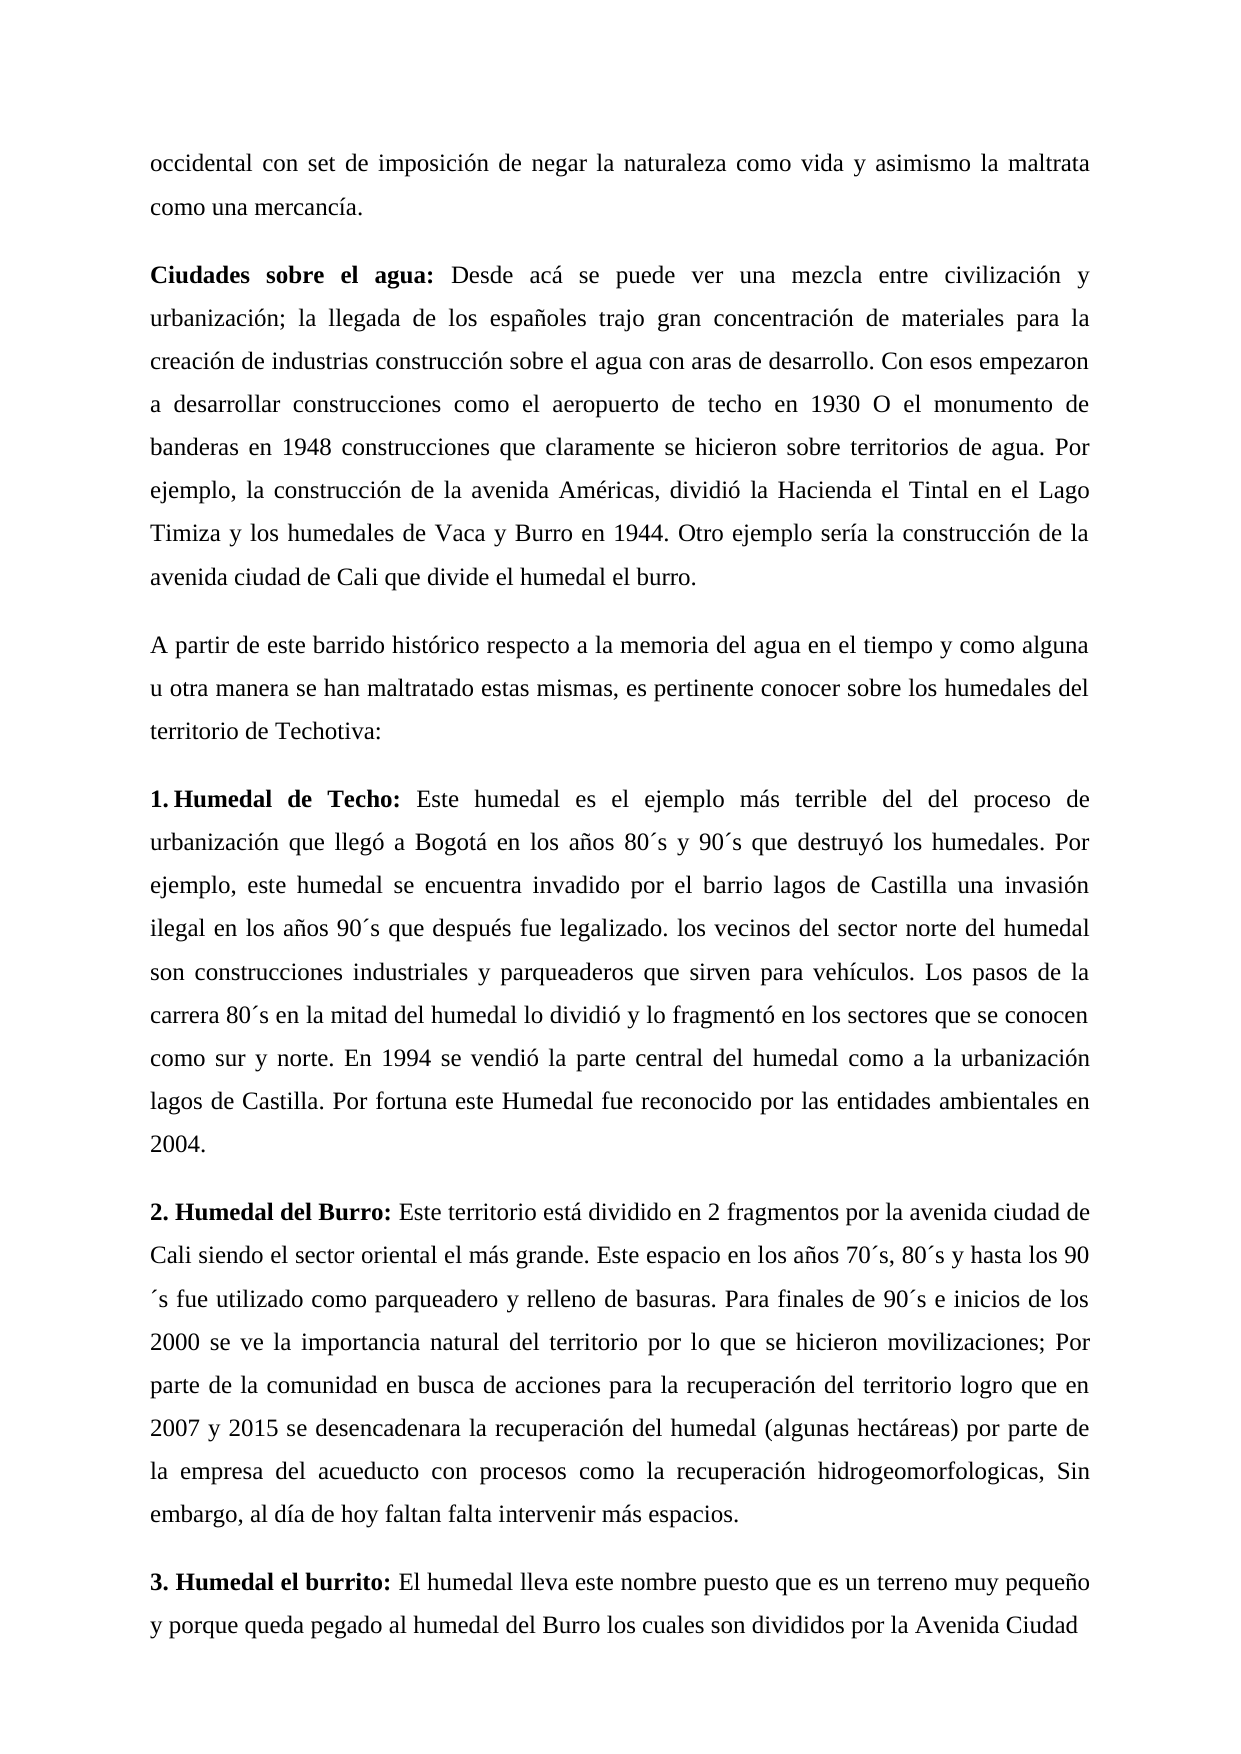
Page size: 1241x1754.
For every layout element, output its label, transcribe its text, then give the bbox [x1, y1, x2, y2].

text occidental con set de imposición de negar la naturaleza como vida y asimismo la maltrata como una mercancía. [150, 148, 1091, 220]
list Humedal de Techo: Este humedal es el ejemplo más terrible del del proceso de urbanización que llegó a Bogotá en los años 80´s y 90´s que destruyó los humedales. Por ejemplo, este humedal se encuentra invadido por el barrio lagos de Castilla una invasión ilegal en los años 90´s que después fue legalizado. los vecinos del sector norte del humedal son construcciones industriales y parqueaderos que sirven para vehículos. Los pasos de la carrera 80´s en la mitad del humedal lo dividió y lo fragmentó en los sectores que se conocen como sur y norte. En 1994 se vendió la parte central del humedal como a la urbanización lagos de Castilla. Por fortuna este Humedal fue reconocido por las entidades ambientales en 2004. [150, 784, 1091, 1158]
list Humedal del Burro: Este territorio está dividido en 2 fragmentos por la avenida ciudad de Cali siendo el sector oriental el más grande. Este espacio en los años 70´s, 80´s y hasta los 90´s fue utilizado como parqueadero y relleno de basuras. Para finales de 90´s e inicios de los 2000 se ve la importancia natural del territorio por lo que se hicieron movilizaciones; Por parte de la comunidad en busca de acciones para la recuperación del territorio logro que en 2007 y 2015 se desencadenara la recuperación del humedal (algunas hectáreas) por parte de la empresa del acueducto con procesos como la recuperación hidrogeomorfologicas, Sin embargo, al día de hoy faltan falta intervenir más espacios. [150, 1197, 1091, 1528]
text Ciudades sobre el agua: Desde acá se puede ver una mezcla entre civilización y urbanización; la llegada de los españoles trajo gran concentración de materiales para la creación de industrias construcción sobre el agua con aras de desarrollo. Con esos empezaron a desarrollar construcciones como el aeropuerto de techo en 1930 O el monumento de banderas en 1948 construcciones que claramente se hicieron sobre territorios de agua. Por ejemplo, la construcción de la avenida Américas, dividió la Hacienda el Tintal en el Lago Timiza y los humedales de Vaca y Burro en 1944. Otro ejemplo sería la construcción de la avenida ciudad de Cali que divide el humedal el burro. [150, 260, 1091, 590]
list Humedal el burrito: El humedal lleva este nombre puesto que es un terreno muy pequeño y porque queda pegado al humedal del Burro los cuales son divididos por la Avenida Ciudad [150, 1567, 1091, 1639]
text A partir de este barrido histórico respecto a la memoria del agua en el tiempo y como alguna u otra manera se han maltratado estas mismas, es pertinente conocer sobre los humedales del territorio de Techotiva: [150, 630, 1091, 745]
